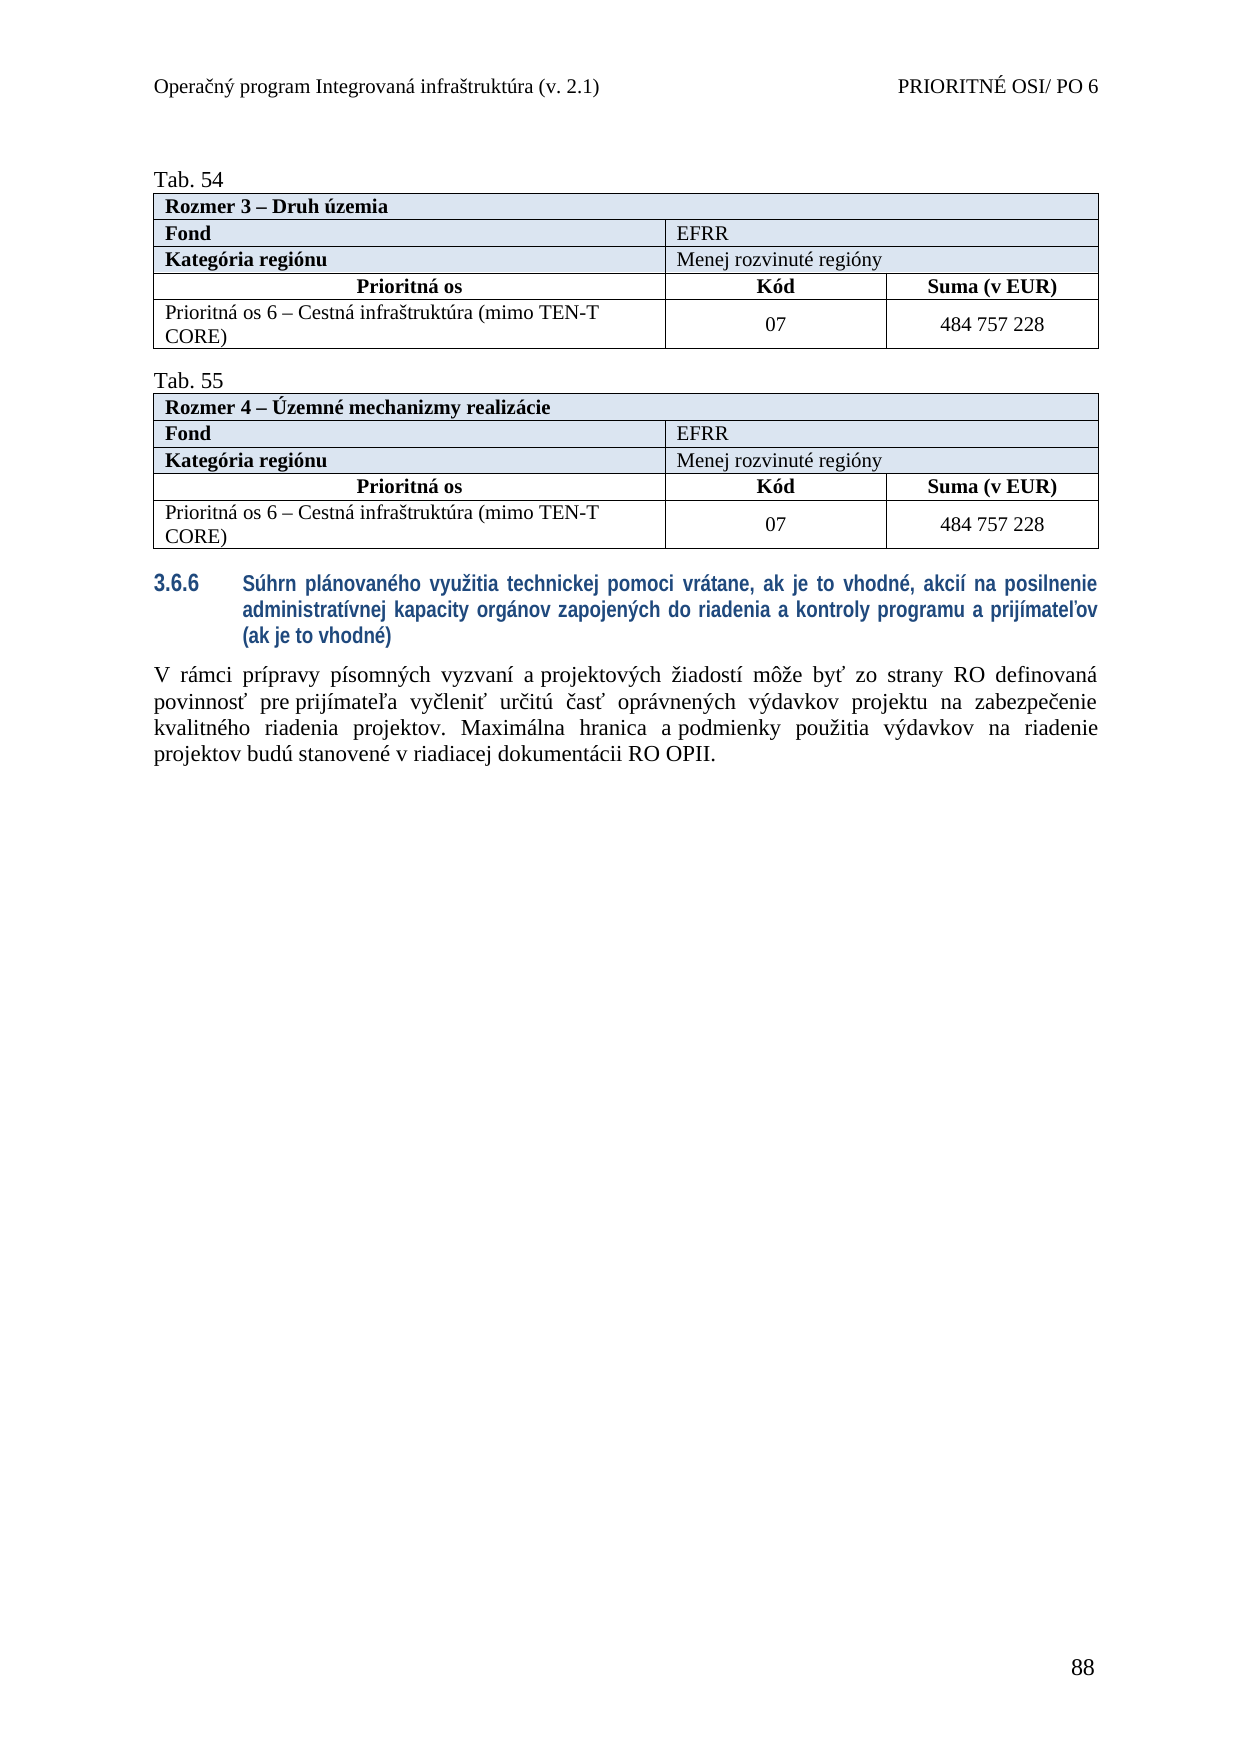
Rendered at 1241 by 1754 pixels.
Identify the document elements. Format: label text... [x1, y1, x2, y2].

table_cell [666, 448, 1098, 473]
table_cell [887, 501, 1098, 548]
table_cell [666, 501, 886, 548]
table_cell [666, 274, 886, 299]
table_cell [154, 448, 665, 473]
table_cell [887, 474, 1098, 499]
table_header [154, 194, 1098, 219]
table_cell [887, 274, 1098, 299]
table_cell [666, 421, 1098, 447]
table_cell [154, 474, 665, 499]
subtitle Súhrn plánovaného využitia technickej pomoci vrátane, ak je to vhodné, akcií na posilnenie administratívnej kapacity orgánov zapojených do riadenia a kontroly programu a prijímateľov (ak je to vhodné) [153, 567, 1098, 649]
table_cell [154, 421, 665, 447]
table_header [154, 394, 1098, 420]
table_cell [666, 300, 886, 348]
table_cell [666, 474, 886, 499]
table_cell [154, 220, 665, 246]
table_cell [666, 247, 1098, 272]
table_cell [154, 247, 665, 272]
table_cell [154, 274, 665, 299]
text V rámci prípravy písomných vyzvaní a projektových žiadostí môže byť zo strany RO definovaná povinnosť pre prijímateľa vyčleniť určitú časť oprávnených výdavkov projektu na zabezpečenie kvalitného riadenia projektov. Maximálna hranica a podmienky použitia výdavkov na riadenie projektov budú stanovené v riadiacej dokumentácii RO OPII. [153, 661, 1098, 767]
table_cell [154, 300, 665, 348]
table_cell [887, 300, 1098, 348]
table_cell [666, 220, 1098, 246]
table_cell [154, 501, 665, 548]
